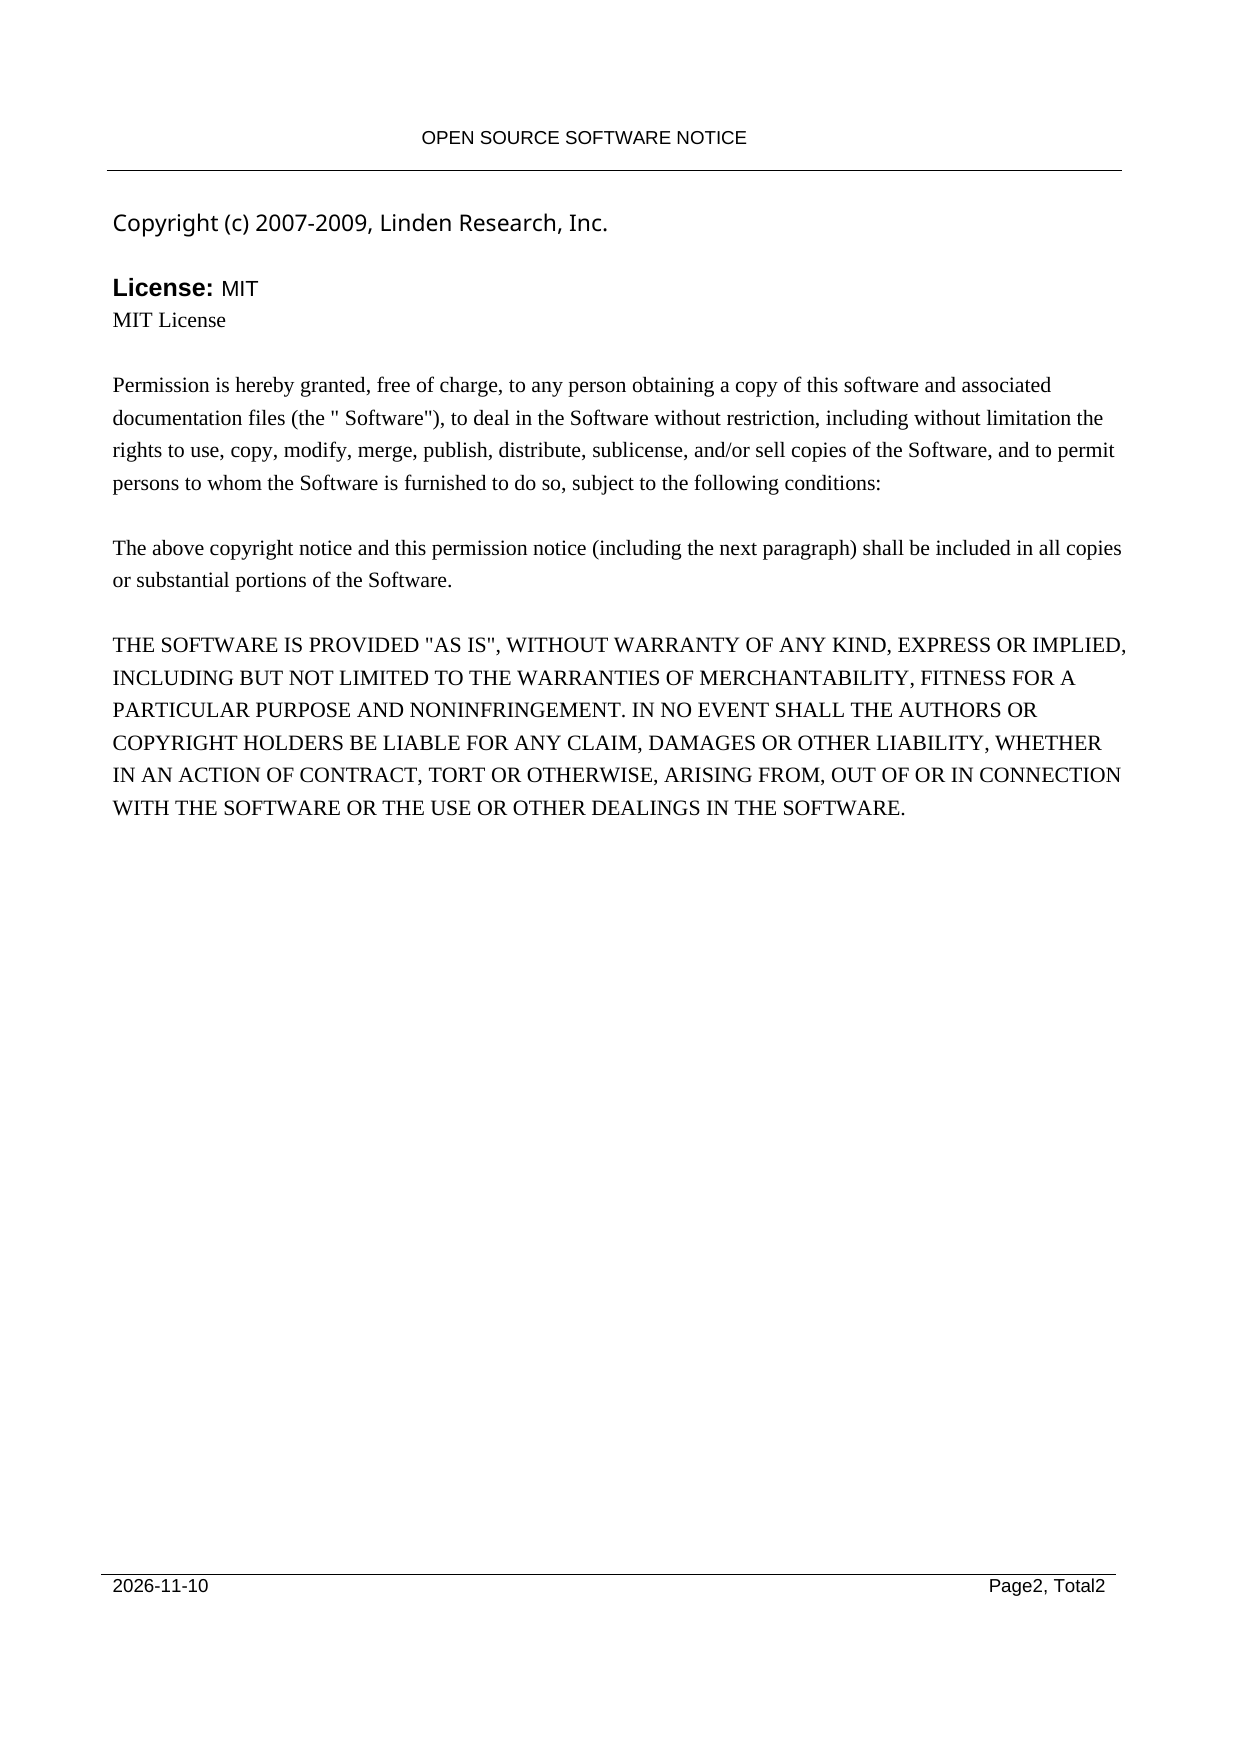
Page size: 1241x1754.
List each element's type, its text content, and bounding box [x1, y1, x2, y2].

text MIT License Permission is hereby granted, free of charge, to any person obtaining a copy of this software and associated documentation files (the " Software"), to deal in the Software without restriction, including without limitation the rights to use, copy, modify, merge, publish, distribute, sublicense, and/or sell copies of the Software, and to permit persons to whom the Software is furnished to do so, subject to the following conditions: The above copyright notice and this permission notice (including the next paragraph) shall be included in all copies or substantial portions of the Software. THE SOFTWARE IS PROVIDED "AS IS", WITHOUT WARRANTY OF ANY KIND, EXPRESS OR IMPLIED, INCLUDING BUT NOT LIMITED TO THE WARRANTIES OF MERCHANTABILITY, FITNESS FOR A PARTICULAR PURPOSE AND NONINFRINGEMENT. IN NO EVENT SHALL THE AUTHORS OR COPYRIGHT HOLDERS BE LIABLE FOR ANY CLAIM, DAMAGES OR OTHER LIABILITY, WHETHER IN AN ACTION OF CONTRACT, TORT OR OTHERWISE, ARISING FROM, OUT OF OR IN CONNECTION WITH THE SOFTWARE OR THE USE OR OTHER DEALINGS IN THE SOFTWARE. [112, 304, 1128, 856]
text License: MIT [112, 271, 1128, 304]
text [112, 206, 1128, 271]
